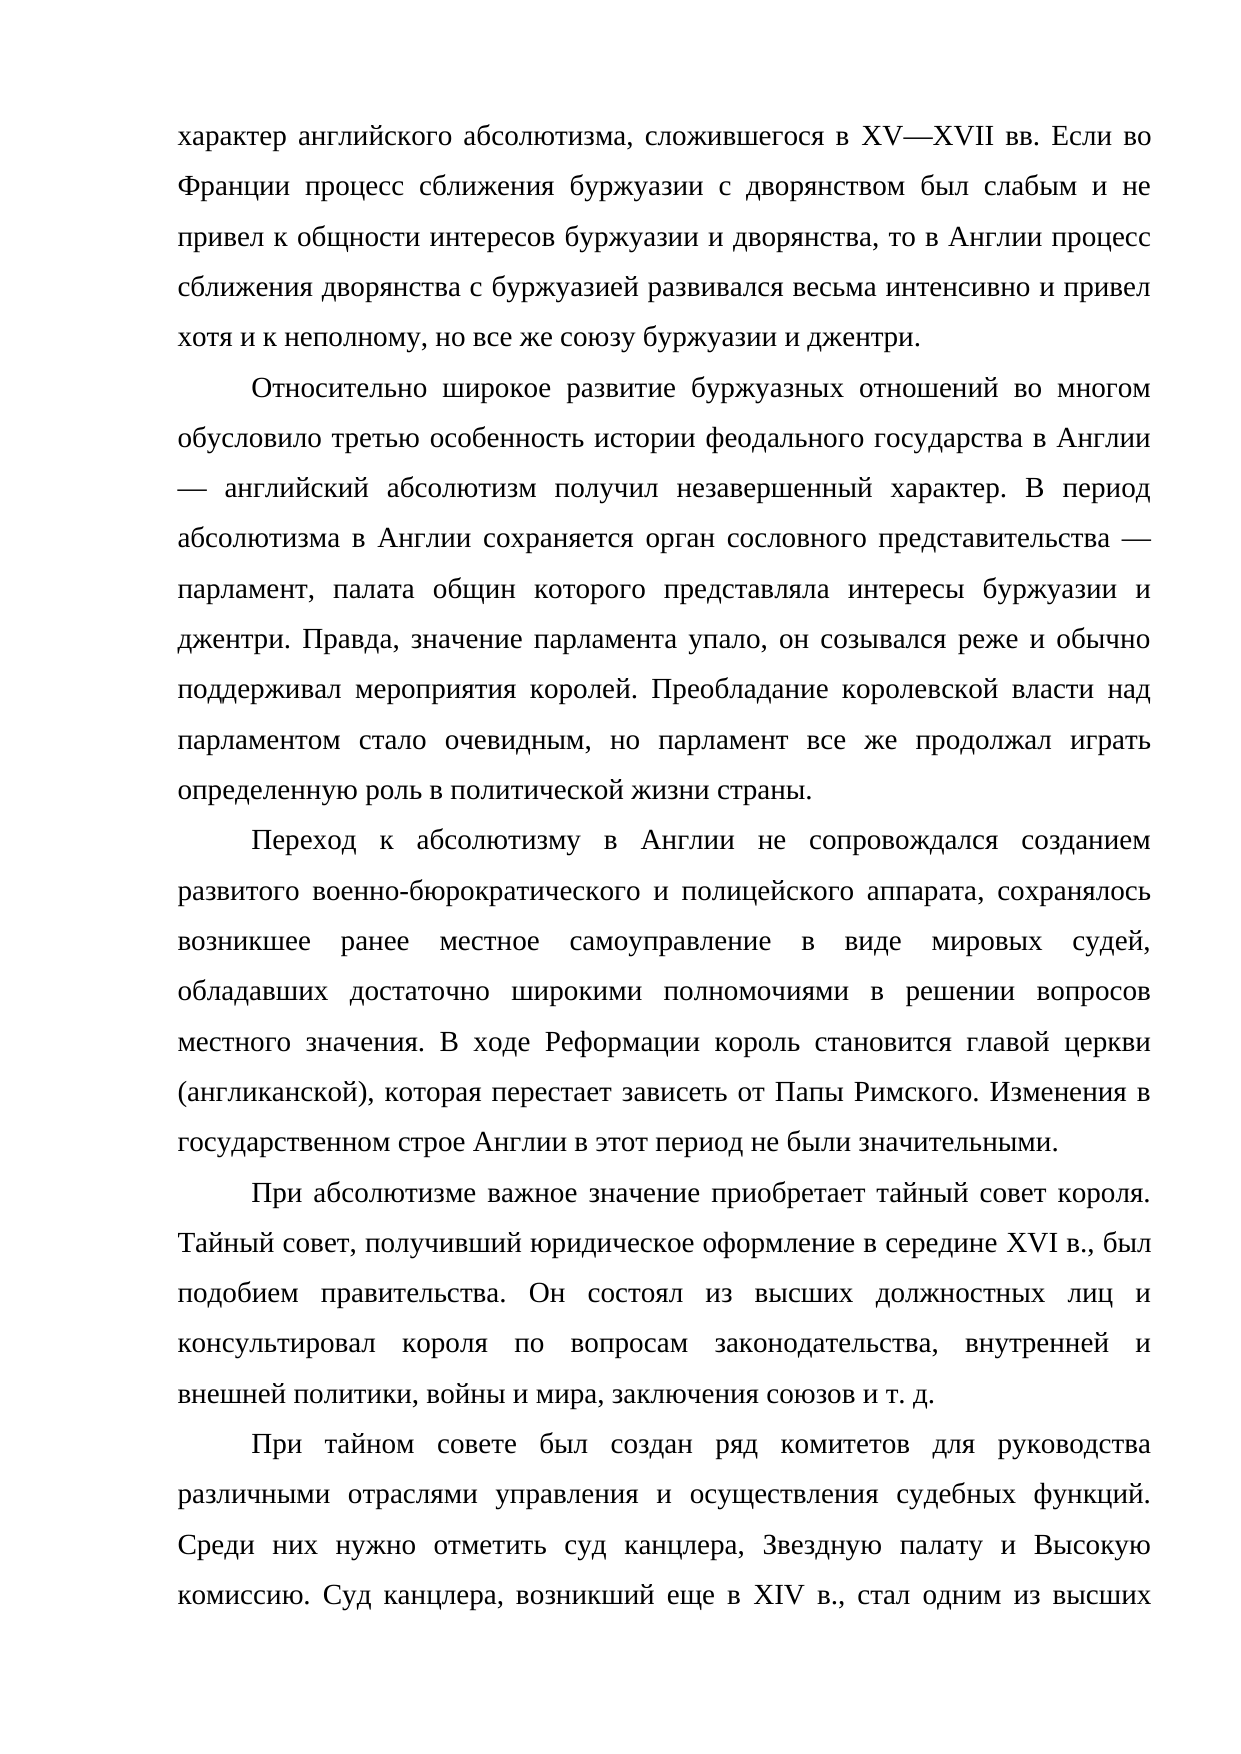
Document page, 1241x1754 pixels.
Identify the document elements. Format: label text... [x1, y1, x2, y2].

text Относительно широкое развитие буржуазных отношений во многом обусловило третью особенность истории феодального государства в Англии — английский абсолютизм получил незавершенный характер. В период абсолютизма в Англии сохраняется орган сословного представительства — парламент, палата общин которого представляла интересы буржуазии и джентри. Правда, значение парламента упало, он созывался реже и обычно поддерживал мероприятия королей. Преобладание королевской власти над парламентом стало очевидным, но парламент все же продолжал играть определенную роль в политической жизни страны. [177, 370, 1152, 806]
text Переход к абсолютизму в Англии не сопровождался созданием развитого военно-бюрократического и полицейского аппарата, сохранялось возникшее ранее местное самоуправление в виде мировых судей, обладавших достаточно широкими полномочиями в решении вопросов местного значения. В ходе Реформации король становится главой церкви (англиканской), которая перестает зависеть от Папы Римского. Изменения в государственном строе Англии в этот период не были значительными. [177, 822, 1152, 1158]
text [177, 118, 1152, 353]
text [177, 1426, 1152, 1611]
text При абсолютизме важное значение приобретает тайный совет короля. Тайный совет, получивший юридическое оформление в середине XVI в., был подобием правительства. Он состоял из высших должностных лиц и консультировал короля по вопросам законодательства, внутренней и внешней политики, войны и мира, заключения союзов и т. д. [177, 1175, 1152, 1409]
